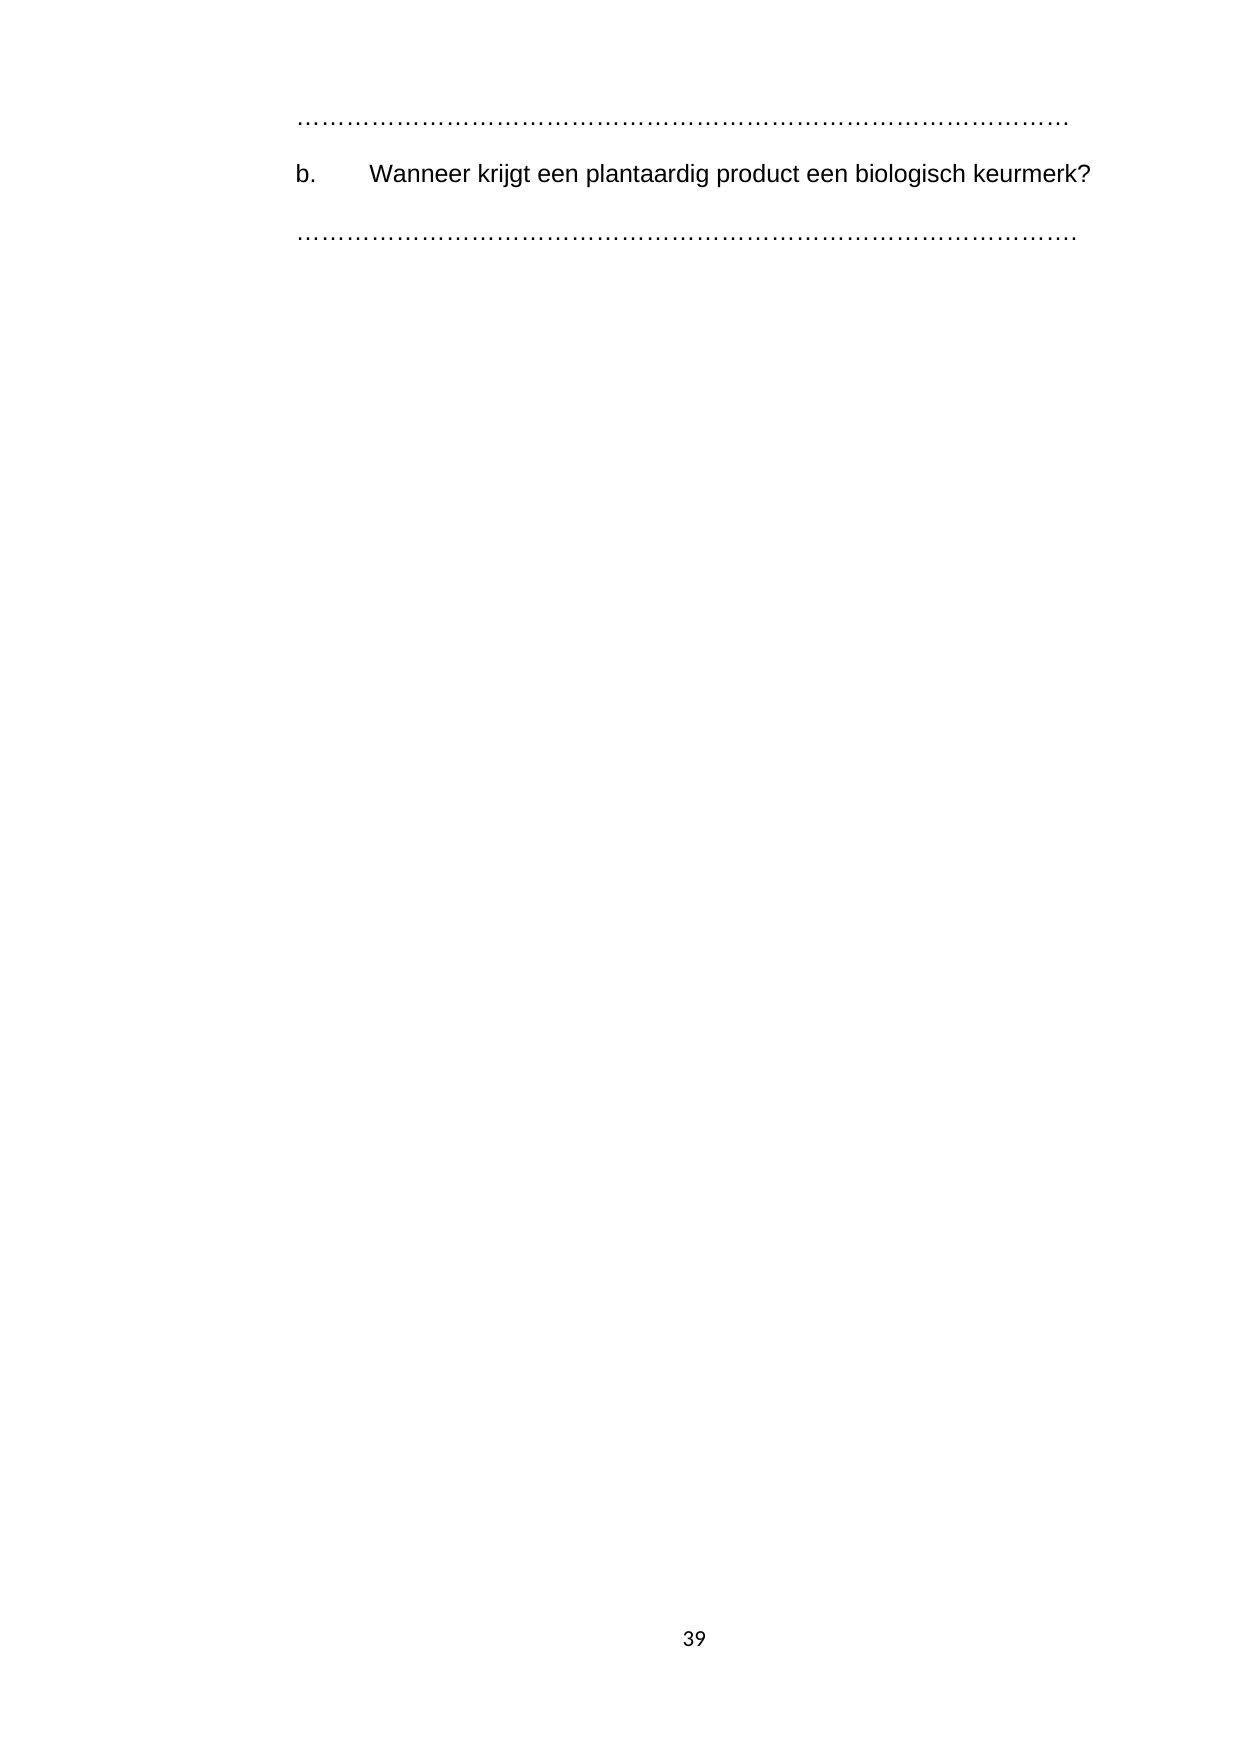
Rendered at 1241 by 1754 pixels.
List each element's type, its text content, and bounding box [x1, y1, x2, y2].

text …………………………………………………………………………………. [295, 217, 1093, 246]
text b. Wanneer krijgt een plantaardig product een biologisch keurmerk? [295, 159, 1093, 188]
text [295, 102, 1093, 131]
